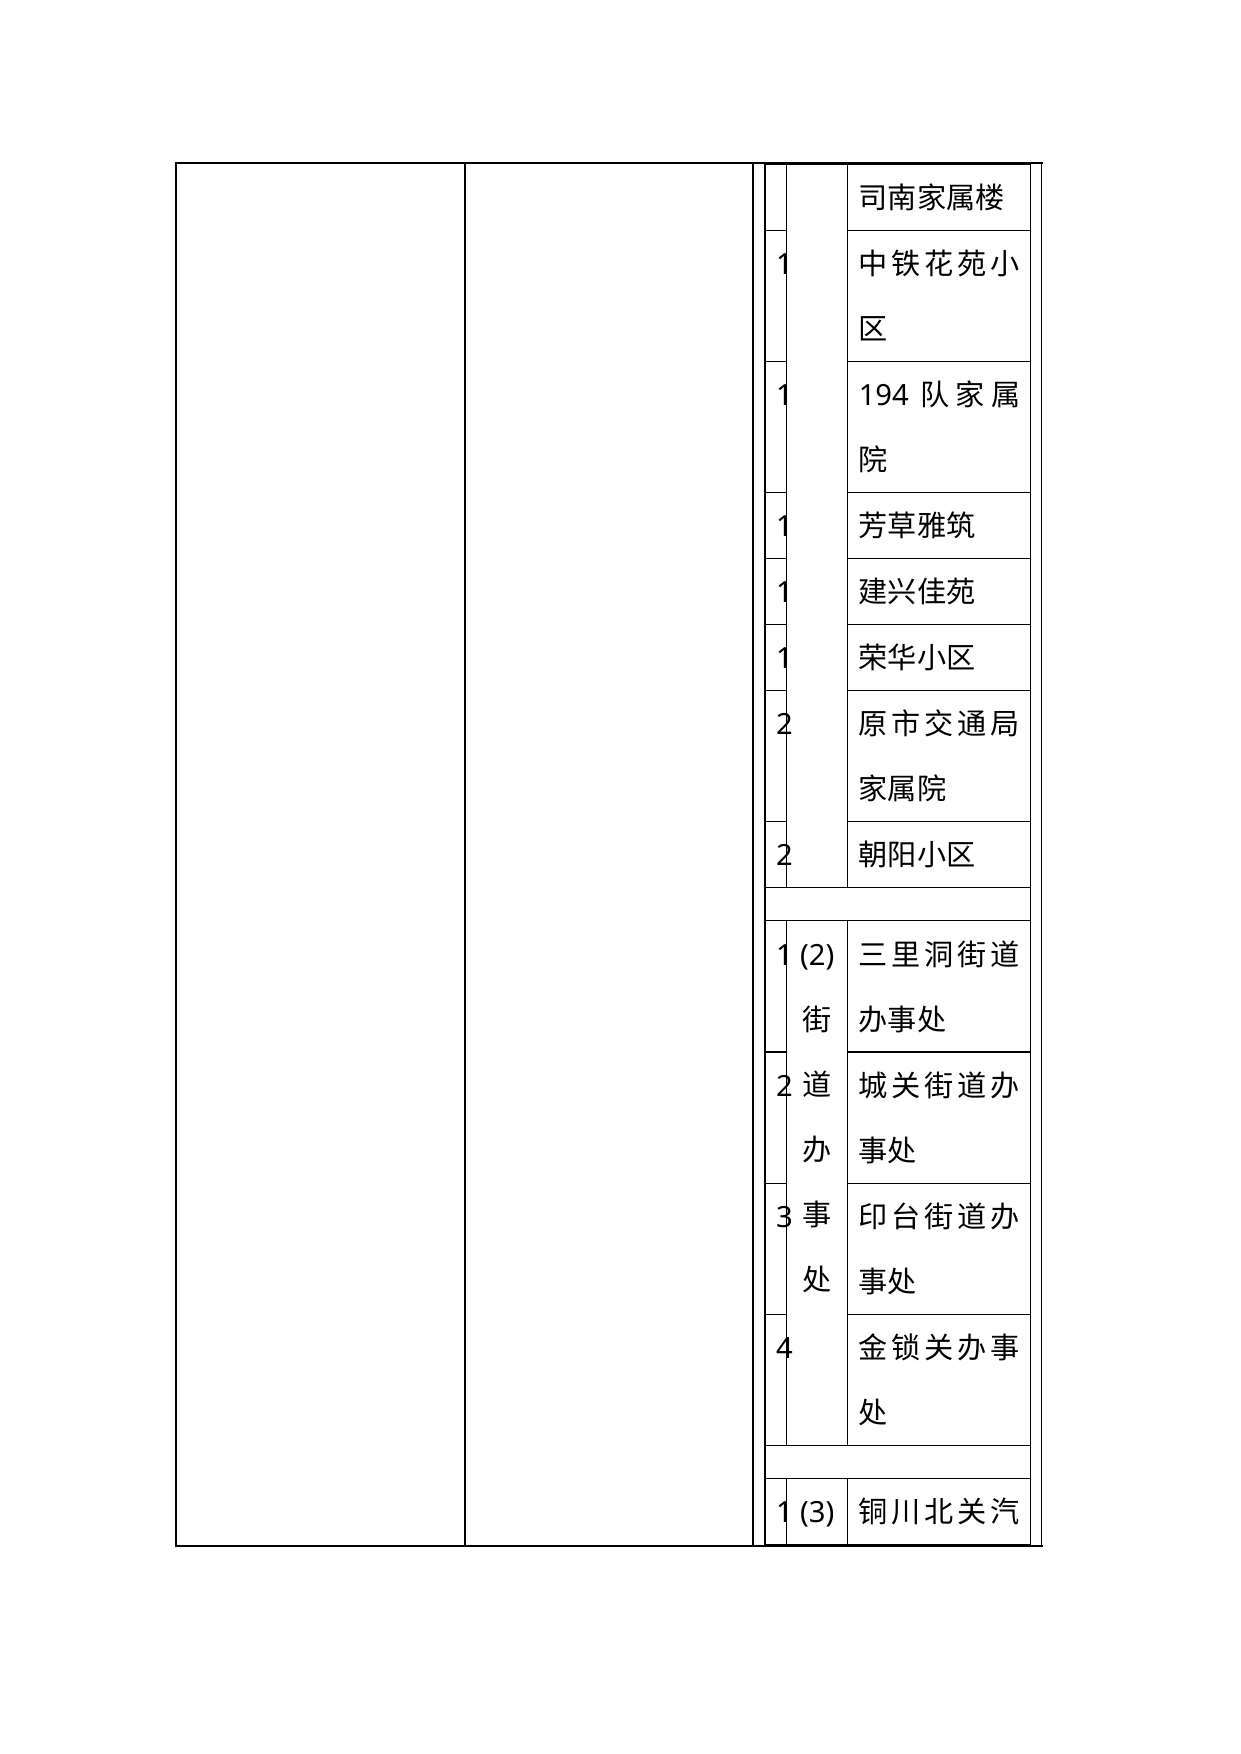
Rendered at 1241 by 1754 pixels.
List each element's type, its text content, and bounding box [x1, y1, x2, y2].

table_cell 1 [466, 164, 752, 1545]
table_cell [787, 165, 847, 887]
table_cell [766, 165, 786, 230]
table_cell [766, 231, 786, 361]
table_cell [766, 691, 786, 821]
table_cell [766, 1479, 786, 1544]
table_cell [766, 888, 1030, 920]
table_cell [848, 231, 1030, 361]
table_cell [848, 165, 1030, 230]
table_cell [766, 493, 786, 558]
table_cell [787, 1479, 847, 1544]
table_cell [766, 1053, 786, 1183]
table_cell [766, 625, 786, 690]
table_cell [848, 1315, 1030, 1445]
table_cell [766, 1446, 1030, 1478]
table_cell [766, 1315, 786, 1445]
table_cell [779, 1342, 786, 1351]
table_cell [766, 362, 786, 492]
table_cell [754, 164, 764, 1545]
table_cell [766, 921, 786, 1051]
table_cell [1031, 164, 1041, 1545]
table_cell ★ [177, 164, 464, 1545]
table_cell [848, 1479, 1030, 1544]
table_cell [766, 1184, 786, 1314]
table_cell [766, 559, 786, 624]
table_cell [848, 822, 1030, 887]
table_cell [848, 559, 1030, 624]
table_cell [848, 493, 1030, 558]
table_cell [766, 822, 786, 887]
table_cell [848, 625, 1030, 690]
